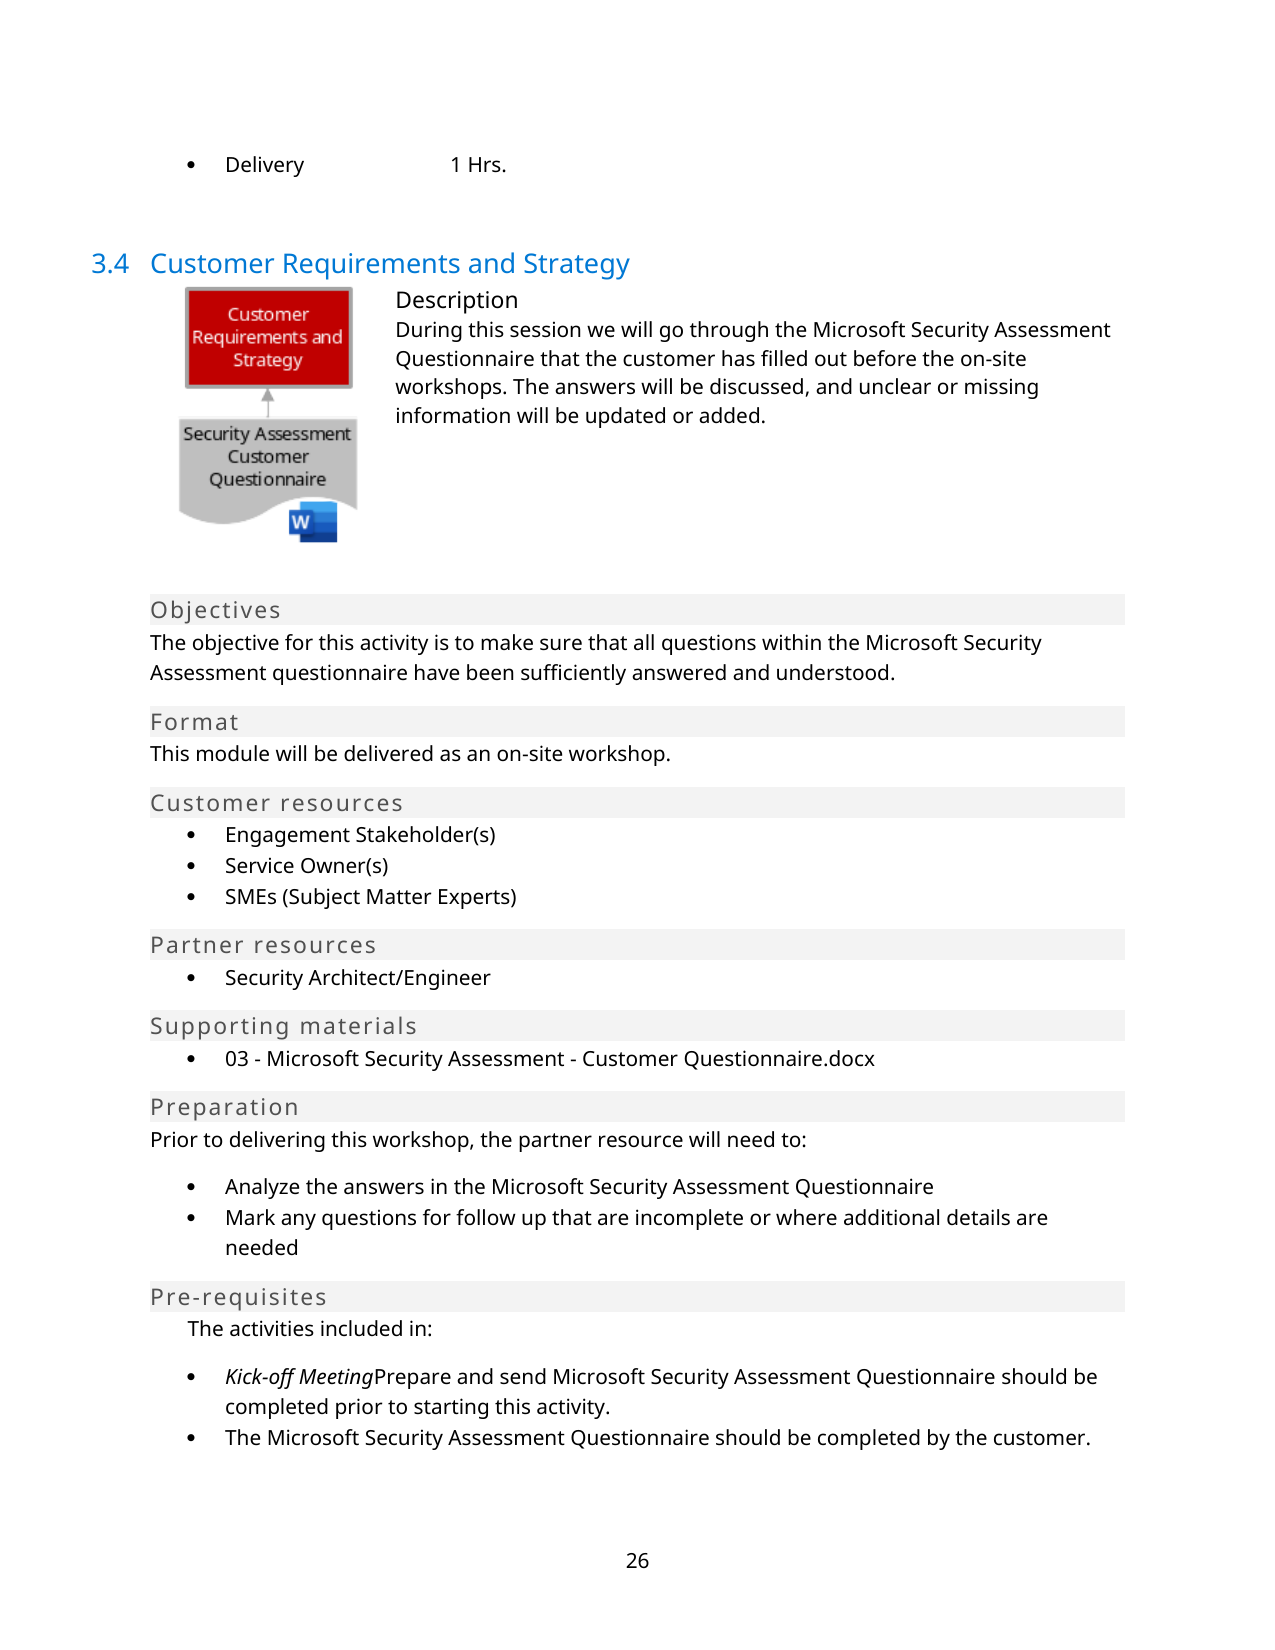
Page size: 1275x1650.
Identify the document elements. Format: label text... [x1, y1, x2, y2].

list Engagement Stakeholder(s) [187, 821, 1125, 849]
list Service Owner(s) [187, 851, 1125, 880]
list SMEs (Subject Matter Experts) [187, 882, 1125, 910]
list 03 - Microsoft Security Assessment - Customer Questionnaire.docx [187, 1044, 1125, 1072]
text The objective for this activity is to make sure that all questions within the Microsoft Security Assessment questionnaire have been sufficiently answered and understood. [150, 628, 1125, 687]
list The Microsoft Security Assessment Questionnaire should be completed by the customer. [187, 1423, 1125, 1452]
subtitle Customer resources [150, 787, 1125, 818]
text Prior to delivering this workshop, the partner resource will need to: [150, 1125, 1125, 1153]
text This module will be delivered as an on-site workshop. [150, 739, 1125, 768]
subtitle Objectives [150, 594, 1125, 625]
list Prepare and send Microsoft Security Assessment Questionnaire should be completed prior to starting this activity. [187, 1362, 1125, 1421]
table_header Description During this session we will go through the Microsoft Security Assessment Questionnaire that the customer has filled out before the on-site workshops. The answers will be discussed, and unclear or missing information will be updated or added. [384, 284, 1138, 547]
list Security Architect/Engineer [187, 963, 1125, 991]
subtitle Customer Requirements and Strategy [91, 244, 1125, 281]
subtitle Pre-requisites [150, 1281, 1125, 1312]
table_header [150, 284, 384, 547]
list Delivery 1 Hrs. [187, 150, 1125, 178]
subtitle Supporting materials [150, 1010, 1125, 1041]
text The activities included in: [187, 1314, 1125, 1343]
list Analyze the answers in the Microsoft Security Assessment Questionnaire [187, 1172, 1125, 1201]
subtitle Preparation [150, 1091, 1125, 1122]
subtitle Format [150, 706, 1125, 737]
subtitle Partner resources [150, 929, 1125, 960]
list Mark any questions for follow up that are incomplete or where additional details are needed [187, 1203, 1125, 1262]
